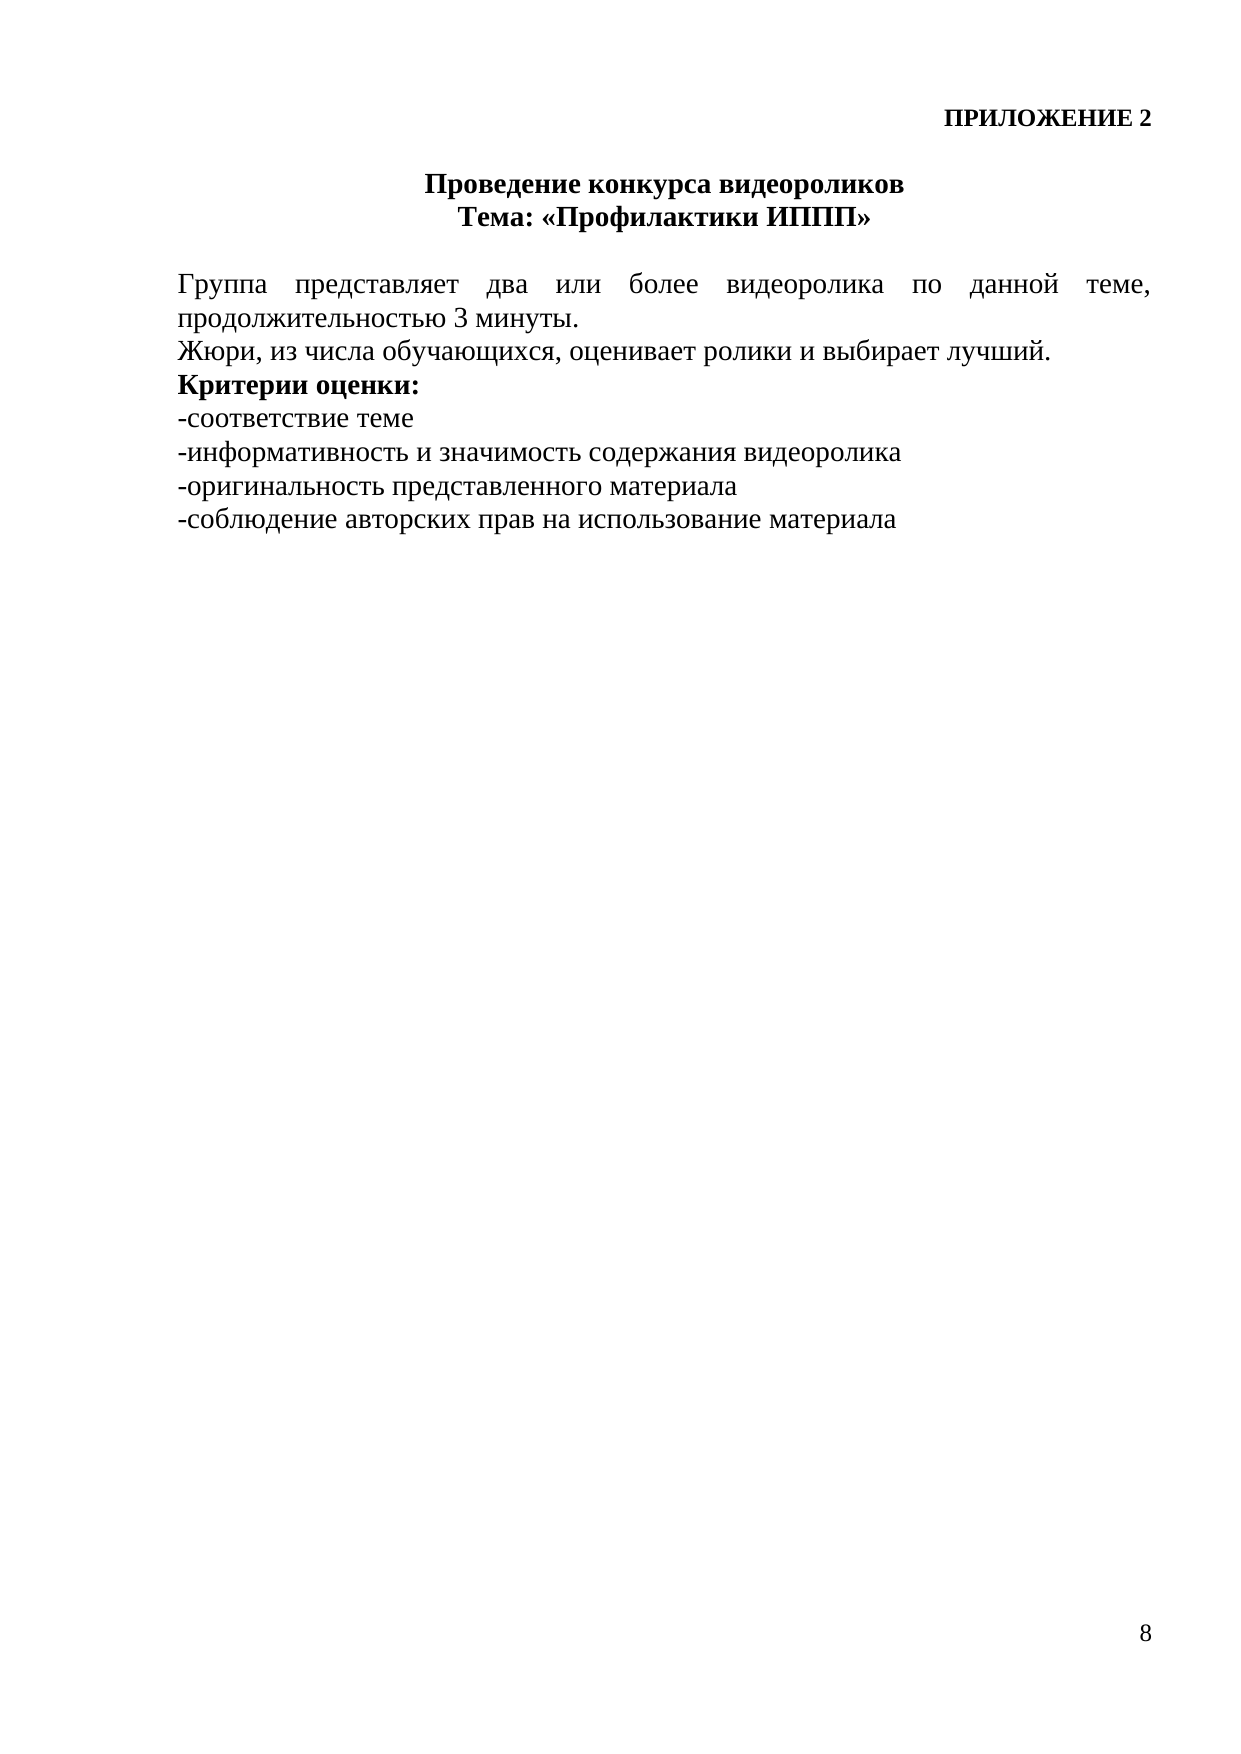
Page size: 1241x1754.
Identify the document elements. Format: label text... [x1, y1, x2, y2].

text -соответствие теме [177, 401, 1152, 434]
text Проведение конкурса видеороликов [177, 166, 1152, 199]
text Группа представляет два или более видеоролика по данной теме, продолжительностью 3 минуты. [177, 266, 1152, 333]
text Жюри, из числа обучающихся, оценивает ролики и выбирает лучший. [177, 333, 1152, 367]
text Критерии оценки: [177, 367, 1152, 401]
text -соблюдение авторских прав на использование материала [177, 501, 1152, 535]
text ПРИЛОЖЕНИЕ 2 [177, 103, 1152, 132]
text Тема: «Профилактики ИППП» [177, 199, 1152, 233]
text -информативность и значимость содержания видеоролика [177, 434, 1152, 468]
text -оригинальность представленного материала [177, 468, 1152, 501]
